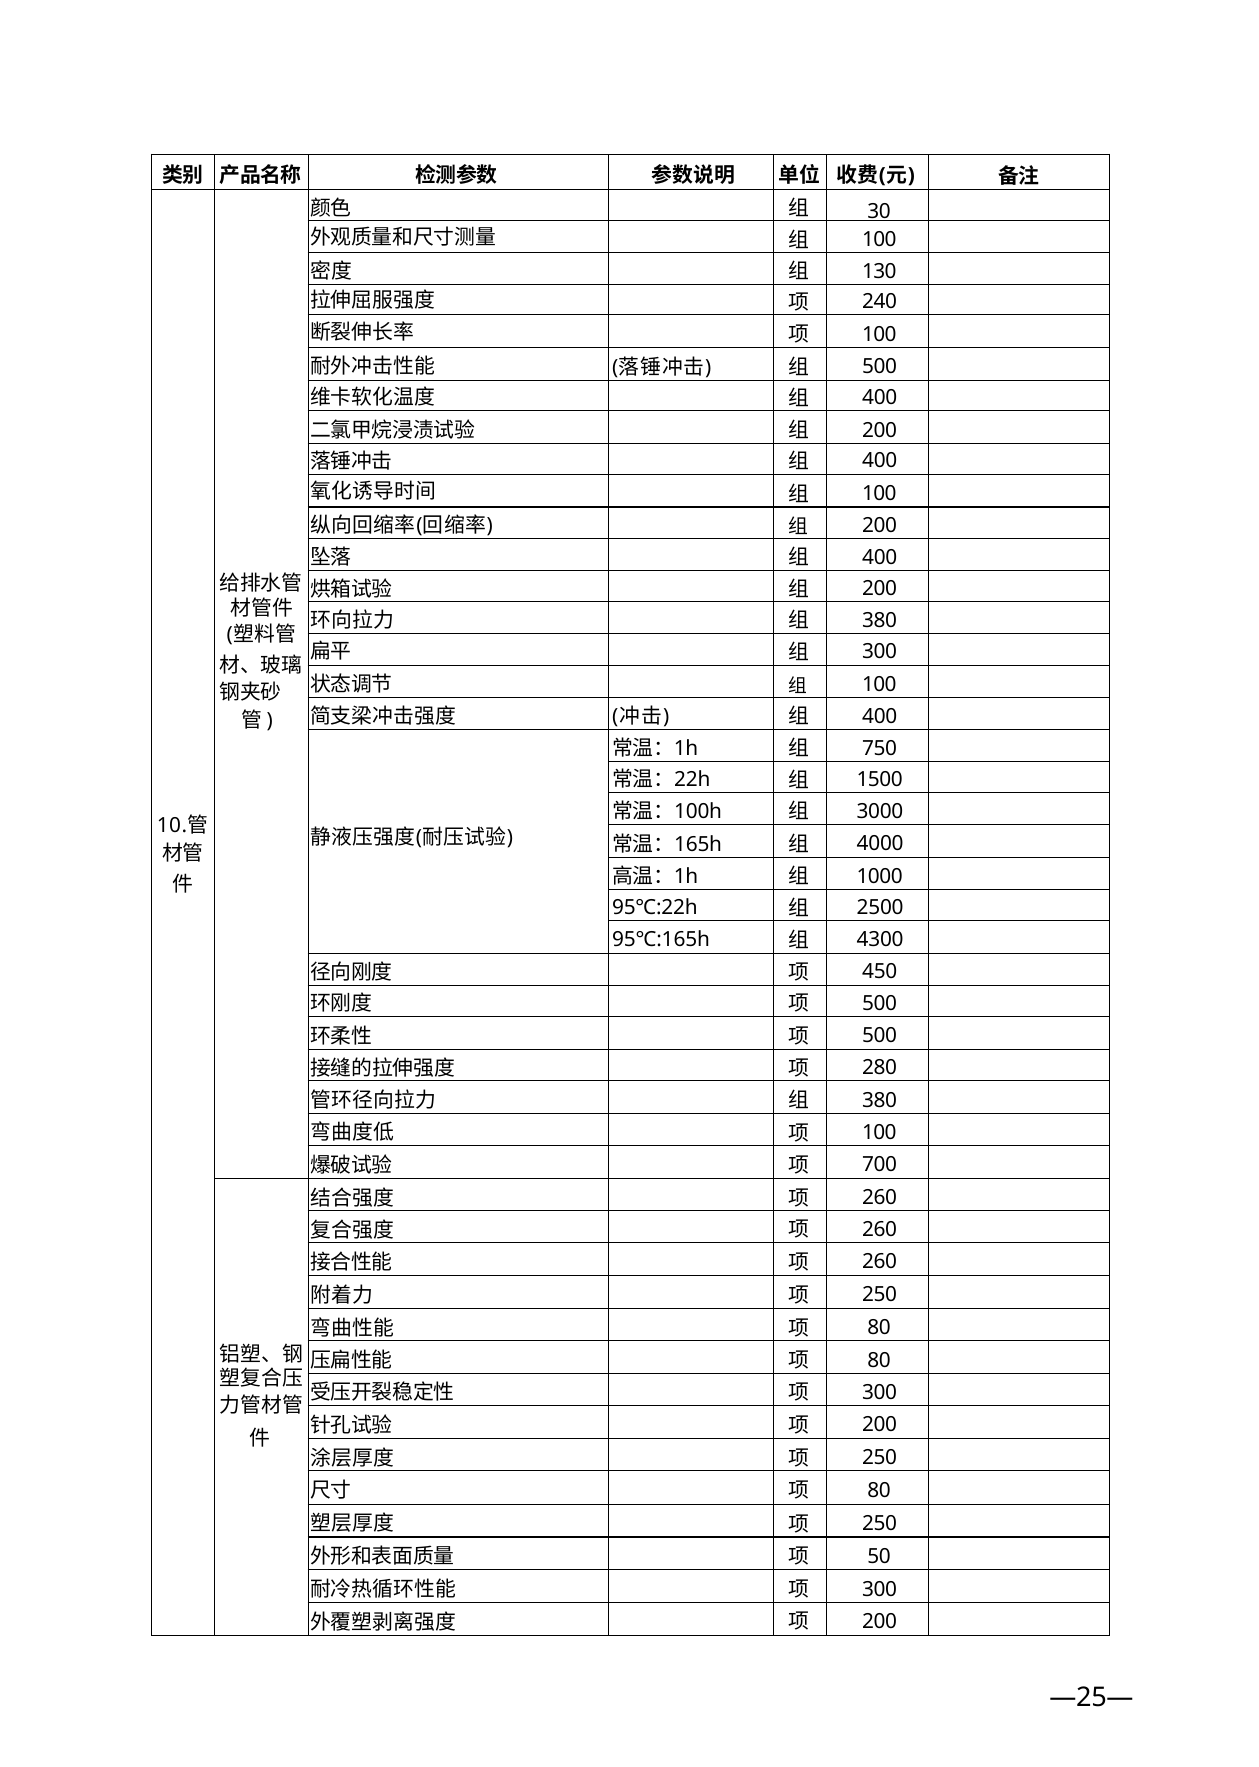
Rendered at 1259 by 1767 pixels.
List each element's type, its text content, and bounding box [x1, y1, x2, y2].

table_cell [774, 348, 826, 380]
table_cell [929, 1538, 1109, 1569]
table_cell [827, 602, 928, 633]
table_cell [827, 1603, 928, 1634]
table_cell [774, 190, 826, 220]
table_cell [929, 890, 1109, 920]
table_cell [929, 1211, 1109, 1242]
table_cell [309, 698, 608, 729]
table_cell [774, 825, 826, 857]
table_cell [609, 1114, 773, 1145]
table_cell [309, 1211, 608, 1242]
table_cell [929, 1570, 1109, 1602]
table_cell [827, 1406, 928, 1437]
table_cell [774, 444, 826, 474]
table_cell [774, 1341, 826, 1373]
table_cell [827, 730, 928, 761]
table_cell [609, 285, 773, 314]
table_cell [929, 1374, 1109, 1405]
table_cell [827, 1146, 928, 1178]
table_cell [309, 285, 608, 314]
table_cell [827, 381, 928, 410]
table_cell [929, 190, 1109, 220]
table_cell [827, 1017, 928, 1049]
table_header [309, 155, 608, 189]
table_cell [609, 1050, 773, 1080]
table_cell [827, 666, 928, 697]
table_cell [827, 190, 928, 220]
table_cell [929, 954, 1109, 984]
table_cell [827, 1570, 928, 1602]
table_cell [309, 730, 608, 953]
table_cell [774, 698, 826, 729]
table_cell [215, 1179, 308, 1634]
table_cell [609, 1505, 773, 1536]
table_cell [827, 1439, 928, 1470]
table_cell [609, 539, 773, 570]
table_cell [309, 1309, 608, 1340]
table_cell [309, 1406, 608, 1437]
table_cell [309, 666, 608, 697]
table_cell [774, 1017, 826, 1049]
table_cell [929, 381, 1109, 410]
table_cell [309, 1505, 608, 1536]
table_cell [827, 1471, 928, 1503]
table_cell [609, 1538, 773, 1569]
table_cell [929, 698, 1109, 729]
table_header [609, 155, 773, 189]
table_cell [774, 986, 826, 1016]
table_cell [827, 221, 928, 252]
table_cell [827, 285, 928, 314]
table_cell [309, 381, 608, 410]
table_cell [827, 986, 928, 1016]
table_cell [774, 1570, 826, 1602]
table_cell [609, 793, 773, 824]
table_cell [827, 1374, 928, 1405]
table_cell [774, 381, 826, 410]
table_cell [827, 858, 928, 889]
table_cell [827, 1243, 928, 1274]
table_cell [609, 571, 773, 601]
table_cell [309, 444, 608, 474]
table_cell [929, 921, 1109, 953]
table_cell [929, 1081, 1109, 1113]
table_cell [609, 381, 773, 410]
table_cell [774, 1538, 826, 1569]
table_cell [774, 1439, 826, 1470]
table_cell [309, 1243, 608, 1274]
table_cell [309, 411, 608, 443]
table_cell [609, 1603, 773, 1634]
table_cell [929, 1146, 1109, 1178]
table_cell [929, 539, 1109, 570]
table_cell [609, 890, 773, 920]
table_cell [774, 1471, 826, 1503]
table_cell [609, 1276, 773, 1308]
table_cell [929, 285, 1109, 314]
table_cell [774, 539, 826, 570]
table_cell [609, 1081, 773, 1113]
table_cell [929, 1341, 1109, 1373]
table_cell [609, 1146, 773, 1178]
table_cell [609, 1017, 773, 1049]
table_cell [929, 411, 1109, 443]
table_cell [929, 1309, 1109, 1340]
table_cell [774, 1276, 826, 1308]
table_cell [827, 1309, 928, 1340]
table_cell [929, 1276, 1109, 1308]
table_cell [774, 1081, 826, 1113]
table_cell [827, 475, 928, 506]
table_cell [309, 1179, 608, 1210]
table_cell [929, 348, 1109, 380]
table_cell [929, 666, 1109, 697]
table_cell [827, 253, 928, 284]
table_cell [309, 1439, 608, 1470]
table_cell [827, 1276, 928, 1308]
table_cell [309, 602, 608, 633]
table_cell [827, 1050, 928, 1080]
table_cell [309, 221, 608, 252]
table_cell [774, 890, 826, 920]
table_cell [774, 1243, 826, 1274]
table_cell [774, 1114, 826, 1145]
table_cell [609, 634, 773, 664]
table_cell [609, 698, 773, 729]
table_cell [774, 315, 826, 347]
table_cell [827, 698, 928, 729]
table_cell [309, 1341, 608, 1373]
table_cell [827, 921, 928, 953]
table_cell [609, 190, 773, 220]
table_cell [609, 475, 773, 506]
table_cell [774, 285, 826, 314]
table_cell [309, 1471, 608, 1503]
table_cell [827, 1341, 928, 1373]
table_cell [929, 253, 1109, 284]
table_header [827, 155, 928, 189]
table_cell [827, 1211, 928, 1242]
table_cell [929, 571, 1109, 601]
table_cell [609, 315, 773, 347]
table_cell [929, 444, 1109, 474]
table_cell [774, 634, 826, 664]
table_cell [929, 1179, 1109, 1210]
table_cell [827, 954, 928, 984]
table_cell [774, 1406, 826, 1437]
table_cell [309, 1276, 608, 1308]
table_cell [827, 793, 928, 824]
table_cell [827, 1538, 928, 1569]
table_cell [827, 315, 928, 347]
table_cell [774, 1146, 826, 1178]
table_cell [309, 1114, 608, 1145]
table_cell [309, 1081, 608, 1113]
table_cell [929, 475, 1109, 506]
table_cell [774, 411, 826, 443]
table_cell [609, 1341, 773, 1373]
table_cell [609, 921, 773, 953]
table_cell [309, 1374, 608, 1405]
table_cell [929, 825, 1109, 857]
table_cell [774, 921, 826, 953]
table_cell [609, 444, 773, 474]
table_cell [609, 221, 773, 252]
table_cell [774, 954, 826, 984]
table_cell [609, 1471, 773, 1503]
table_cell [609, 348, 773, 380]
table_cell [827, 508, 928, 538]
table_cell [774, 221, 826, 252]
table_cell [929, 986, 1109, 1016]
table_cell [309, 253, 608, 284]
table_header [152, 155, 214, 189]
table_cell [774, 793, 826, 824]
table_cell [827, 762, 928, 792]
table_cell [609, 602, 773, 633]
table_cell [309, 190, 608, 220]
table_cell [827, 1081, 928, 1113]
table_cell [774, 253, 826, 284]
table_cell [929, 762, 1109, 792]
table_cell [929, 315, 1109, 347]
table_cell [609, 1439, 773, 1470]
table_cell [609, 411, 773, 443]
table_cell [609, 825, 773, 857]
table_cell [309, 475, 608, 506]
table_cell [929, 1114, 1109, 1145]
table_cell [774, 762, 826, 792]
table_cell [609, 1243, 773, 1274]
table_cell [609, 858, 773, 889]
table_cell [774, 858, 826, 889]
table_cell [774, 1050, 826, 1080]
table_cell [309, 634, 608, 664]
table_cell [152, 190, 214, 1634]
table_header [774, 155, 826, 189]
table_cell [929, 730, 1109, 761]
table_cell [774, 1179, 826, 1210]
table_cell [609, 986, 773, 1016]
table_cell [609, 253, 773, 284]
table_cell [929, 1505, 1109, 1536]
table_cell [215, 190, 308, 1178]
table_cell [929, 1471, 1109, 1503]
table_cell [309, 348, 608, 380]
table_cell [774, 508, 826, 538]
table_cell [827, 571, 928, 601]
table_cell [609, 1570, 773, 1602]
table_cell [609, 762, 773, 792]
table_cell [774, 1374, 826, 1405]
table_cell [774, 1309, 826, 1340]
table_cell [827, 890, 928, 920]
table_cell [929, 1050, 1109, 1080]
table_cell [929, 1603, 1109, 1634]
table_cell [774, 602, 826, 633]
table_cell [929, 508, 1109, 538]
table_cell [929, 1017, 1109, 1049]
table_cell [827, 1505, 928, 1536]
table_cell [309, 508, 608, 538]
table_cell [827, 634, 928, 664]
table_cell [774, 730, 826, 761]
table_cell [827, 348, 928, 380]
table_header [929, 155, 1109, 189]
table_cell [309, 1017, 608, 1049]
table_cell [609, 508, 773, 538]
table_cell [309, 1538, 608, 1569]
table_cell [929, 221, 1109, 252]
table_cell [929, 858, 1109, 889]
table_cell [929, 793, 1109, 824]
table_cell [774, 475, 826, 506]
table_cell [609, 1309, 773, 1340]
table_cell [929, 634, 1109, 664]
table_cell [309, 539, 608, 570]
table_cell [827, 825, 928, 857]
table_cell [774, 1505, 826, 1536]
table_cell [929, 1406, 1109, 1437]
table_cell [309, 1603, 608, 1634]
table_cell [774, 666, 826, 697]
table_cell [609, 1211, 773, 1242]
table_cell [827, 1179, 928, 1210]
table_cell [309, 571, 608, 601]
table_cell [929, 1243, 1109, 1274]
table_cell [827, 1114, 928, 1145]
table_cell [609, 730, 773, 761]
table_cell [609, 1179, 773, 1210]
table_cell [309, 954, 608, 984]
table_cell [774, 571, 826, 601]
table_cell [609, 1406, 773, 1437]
text —25— [151, 1684, 1133, 1712]
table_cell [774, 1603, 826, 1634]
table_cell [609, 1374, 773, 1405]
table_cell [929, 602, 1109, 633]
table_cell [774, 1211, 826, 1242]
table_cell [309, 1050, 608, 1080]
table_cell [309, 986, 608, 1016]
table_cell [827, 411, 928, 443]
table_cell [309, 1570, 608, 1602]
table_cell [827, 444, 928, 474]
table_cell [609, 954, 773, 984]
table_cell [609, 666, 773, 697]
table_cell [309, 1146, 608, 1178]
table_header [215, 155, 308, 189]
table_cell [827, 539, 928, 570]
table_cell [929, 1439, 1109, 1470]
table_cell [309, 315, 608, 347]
